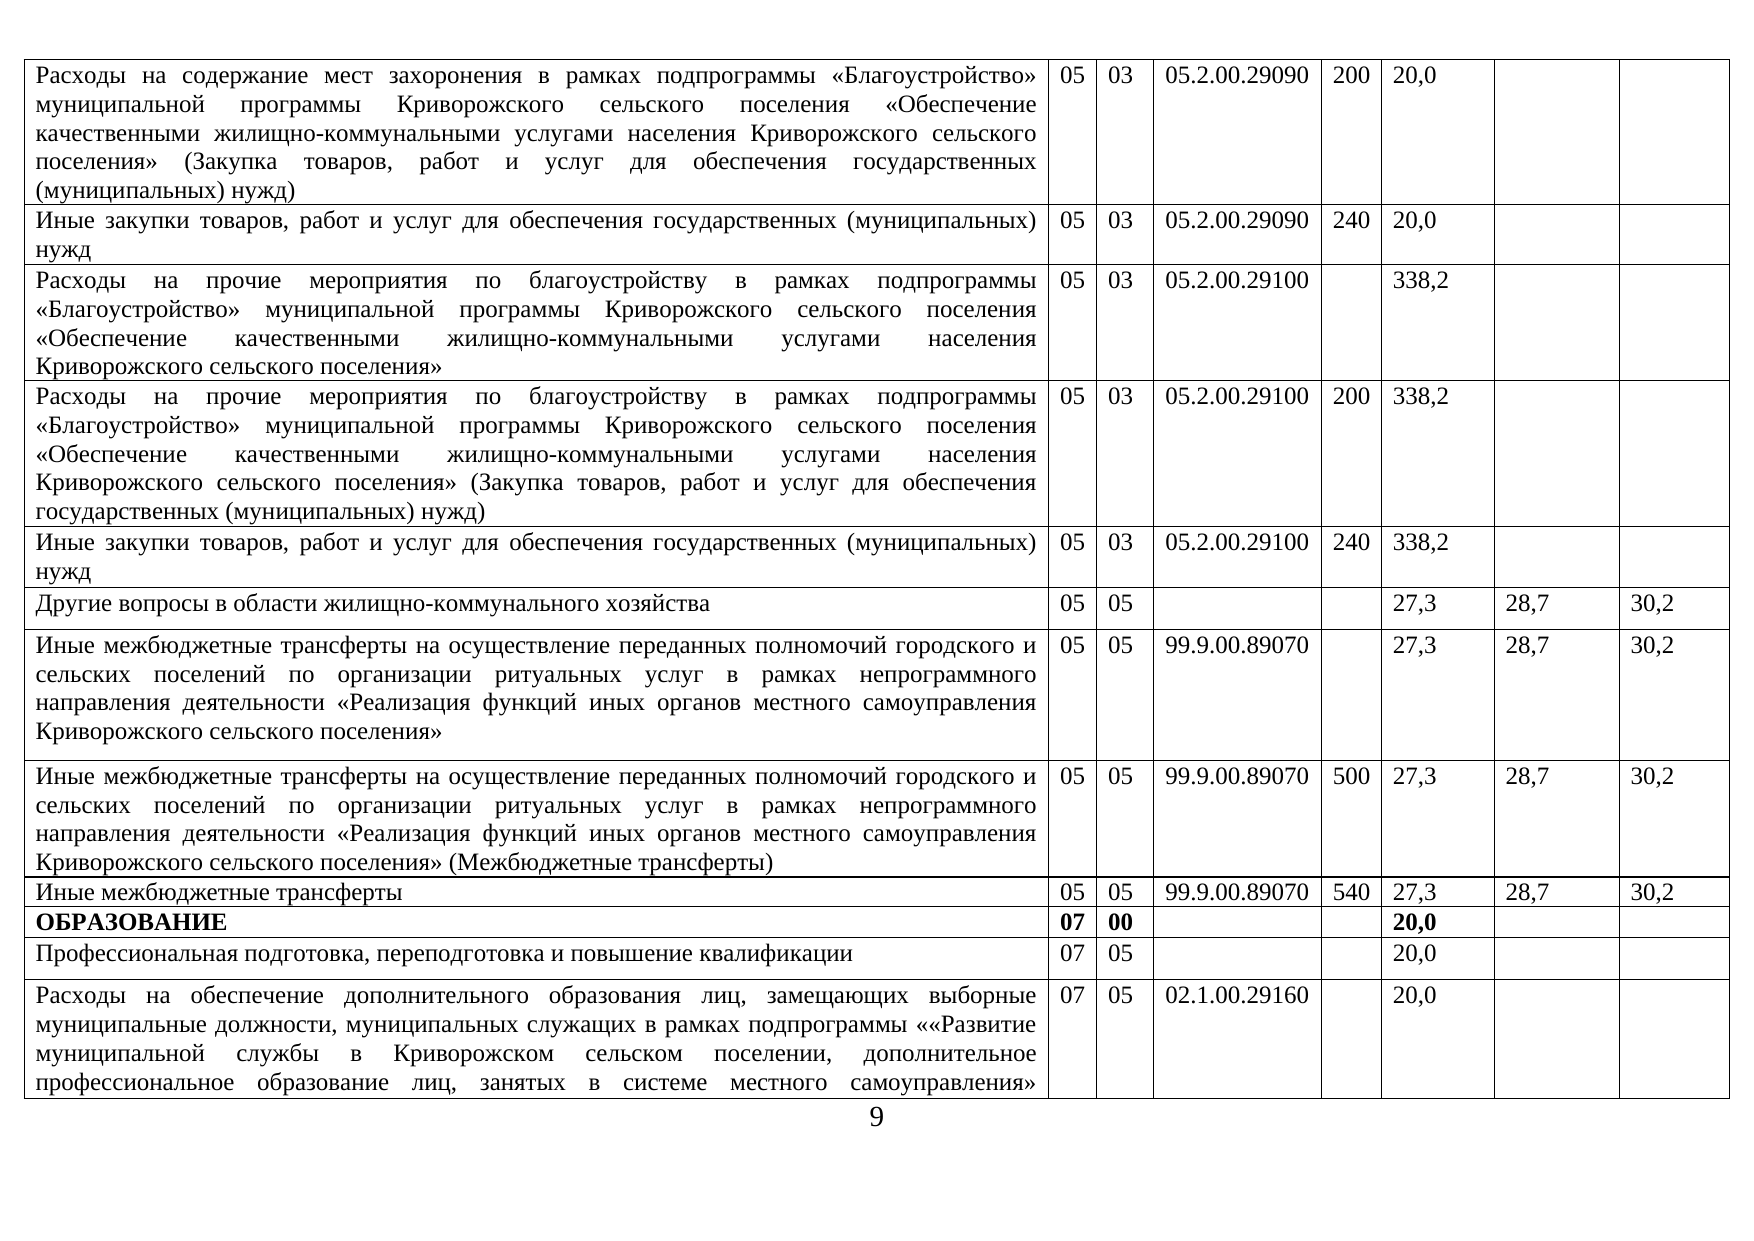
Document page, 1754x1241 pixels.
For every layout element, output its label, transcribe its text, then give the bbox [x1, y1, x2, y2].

table_cell [1620, 381, 1729, 526]
table_cell [1322, 980, 1381, 1098]
table_cell 28,7 [1495, 878, 1619, 906]
table_cell [1620, 907, 1729, 937]
table_cell 28,7 [1495, 588, 1619, 629]
table_cell [1620, 980, 1729, 1098]
table_cell [1495, 980, 1619, 1098]
table_cell 05 [1097, 588, 1153, 629]
table_cell 05 [1049, 205, 1096, 264]
table_cell 27,3 [1382, 878, 1494, 906]
table_cell 05 [1049, 60, 1096, 204]
table_cell [1495, 938, 1619, 979]
table_cell Иные закупки товаров, работ и услуг для обеспечения государственных (муниципальных) нужд [25, 527, 1048, 587]
table_cell 28,7 [1495, 630, 1619, 760]
table_cell 27,3 [1382, 630, 1494, 760]
table_cell ОБРАЗОВАНИЕ [25, 907, 1048, 937]
table_cell 05 [1049, 630, 1096, 760]
table_cell [1620, 60, 1729, 204]
table_cell 30,2 [1620, 588, 1729, 629]
table_cell 20,0 [1382, 60, 1494, 204]
table_cell [1154, 588, 1321, 629]
table_cell 05.2.00.29090 [1154, 205, 1321, 264]
table_cell 03 [1097, 60, 1153, 204]
table_cell [1620, 938, 1729, 979]
table_cell 338,2 [1382, 527, 1494, 587]
table_cell 05 [1097, 938, 1153, 979]
table_cell 30,2 [1620, 878, 1729, 906]
table_cell [1154, 907, 1321, 937]
table_cell 338,2 [1382, 381, 1494, 526]
table_cell [1620, 265, 1729, 380]
table_cell [1495, 265, 1619, 380]
table_cell 05.2.00.29100 [1154, 381, 1321, 526]
table_cell [1495, 60, 1619, 204]
table_cell 540 [1322, 878, 1381, 906]
table_cell Другие вопросы в области жилищно-коммунального хозяйства [25, 588, 1048, 629]
table_cell 20,0 [1382, 938, 1494, 979]
table_cell 05 [1097, 980, 1153, 1098]
table_cell 07 [1049, 980, 1096, 1098]
table_cell 05.2.00.29090 [1154, 60, 1321, 204]
table_cell 05 [1049, 527, 1096, 587]
table_cell [1495, 527, 1619, 587]
table_cell 99.9.00.89070 [1154, 630, 1321, 760]
table_cell 03 [1097, 205, 1153, 264]
table_cell Иные межбюджетные трансферты на осуществление переданных полномочий городского и сельских поселений по организации ритуальных услуг в рамках непрограммного направления деятельности «Реализация функций иных органов местного самоуправления Криворожского сельского поселения» (Межбюджетные трансферты) [25, 761, 1048, 876]
table_cell [1620, 527, 1729, 587]
table_cell Иные межбюджетные трансферты на осуществление переданных полномочий городского и сельских поселений по организации ритуальных услуг в рамках непрограммного направления деятельности «Реализация функций иных органов местного самоуправления Криворожского сельского поселения» [25, 630, 1048, 760]
table_cell [1154, 938, 1321, 979]
table_cell [1495, 907, 1619, 937]
table_cell 30,2 [1620, 630, 1729, 760]
table_cell 240 [1322, 205, 1381, 264]
table_cell 20,0 [1382, 980, 1494, 1098]
table_cell 30,2 [1620, 761, 1729, 876]
table_cell 05 [1049, 265, 1096, 380]
table_cell 00 [1097, 907, 1153, 937]
table_cell 28,7 [1495, 761, 1619, 876]
table_cell 99.9.00.89070 [1154, 878, 1321, 906]
table_cell 05 [1097, 761, 1153, 876]
table_cell 05 [1049, 588, 1096, 629]
table_cell 07 [1049, 938, 1096, 979]
table_cell 05.2.00.29100 [1154, 527, 1321, 587]
table_cell 03 [1097, 265, 1153, 380]
table_cell 05 [1097, 878, 1153, 906]
table_cell [1322, 588, 1381, 629]
table_cell 05.2.00.29100 [1154, 265, 1321, 380]
table_cell [1495, 381, 1619, 526]
table_cell 20,0 [1382, 205, 1494, 264]
table_cell 240 [1322, 527, 1381, 587]
table_cell Иные межбюджетные трансферты [25, 878, 1048, 906]
table_cell [1322, 907, 1381, 937]
table_cell 27,3 [1382, 761, 1494, 876]
table_cell Расходы на содержание мест захоронения в рамках подпрограммы «Благоустройство» муниципальной программы Криворожского сельского поселения «Обеспечение качественными жилищно-коммунальными услугами населения Криворожского сельского поселения» (Закупка товаров, работ и услуг для обеспечения государственных (муниципальных) нужд) [25, 60, 1048, 204]
table_cell 05 [1049, 761, 1096, 876]
table_cell 200 [1322, 381, 1381, 526]
table_cell Расходы на прочие мероприятия по благоустройству в рамках подпрограммы «Благоустройство» муниципальной программы Криворожского сельского поселения «Обеспечение качественными жилищно-коммунальными услугами населения Криворожского сельского поселения» (Закупка товаров, работ и услуг для обеспечения государственных (муниципальных) нужд) [25, 381, 1048, 526]
table_cell 03 [1097, 527, 1153, 587]
table_cell Иные закупки товаров, работ и услуг для обеспечения государственных (муниципальных) нужд [25, 205, 1048, 264]
table_cell [1620, 205, 1729, 264]
table_cell 03 [1097, 381, 1153, 526]
table_cell 99.9.00.89070 [1154, 761, 1321, 876]
table_cell 05 [1049, 381, 1096, 526]
table_cell Профессиональная подготовка, переподготовка и повышение квалификации [25, 938, 1048, 979]
table_cell 500 [1322, 761, 1381, 876]
table_cell 02.1.00.29160 [1154, 980, 1321, 1098]
table_cell [1322, 630, 1381, 760]
table_cell 05 [1049, 878, 1096, 906]
table_cell 338,2 [1382, 265, 1494, 380]
table_cell 200 [1322, 60, 1381, 204]
table_cell 27,3 [1382, 588, 1494, 629]
table_cell [1322, 265, 1381, 380]
table_cell [1322, 938, 1381, 979]
table_cell [1495, 205, 1619, 264]
table_cell Расходы на прочие мероприятия по благоустройству в рамках подпрограммы «Благоустройство» муниципальной программы Криворожского сельского поселения «Обеспечение качественными жилищно-коммунальными услугами населения Криворожского сельского поселения» [25, 265, 1048, 380]
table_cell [25, 980, 1048, 1098]
table_cell 07 [1049, 907, 1096, 937]
table_cell 20,0 [1382, 907, 1494, 937]
table_cell 05 [1097, 630, 1153, 760]
